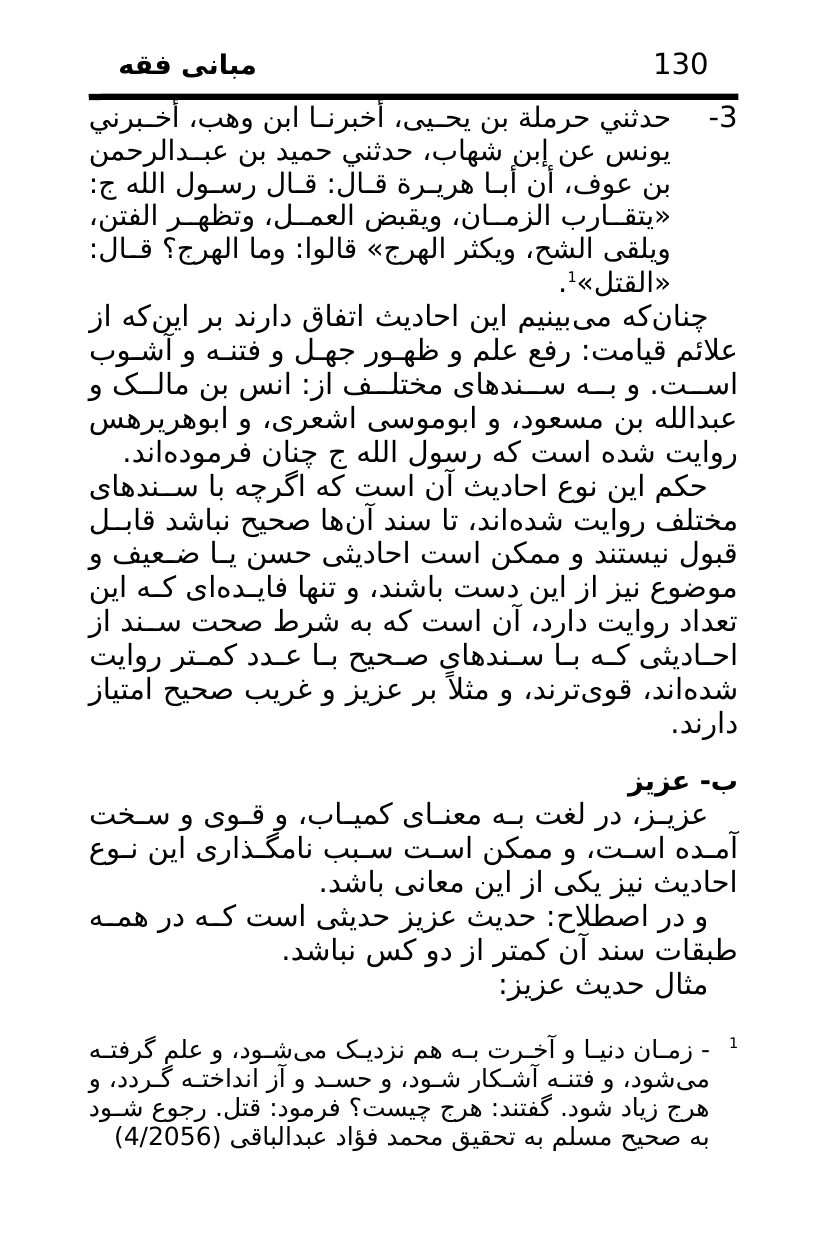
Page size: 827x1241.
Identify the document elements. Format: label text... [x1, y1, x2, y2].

text چنان‌که می‌بینیم این احادیث اتفاق دارند بر این‌که از علائم قیامت‌: رفع علم و ظهور جهل و فتنه و آشوب است. و به سندهای مختلف از‌: انس بن مالک و عبدالله بن مسعود، و ابوموسی اشعری، و ابوهریرهس روایت شده است که رسول الله ج چنان فرموده‌اند. [89, 299, 738, 469]
text ب- عزیز [89, 766, 738, 797]
text حکم این نوع احادیث آن است که اگرچه با سندهای مختلف روایت شده‌اند، تا سند آن‌ها صحیح نباشد قابل قبول نیستند و ممکن است احادیثی حسن یا ضعیف و موضوع نیز از این دست باشند، و تنها فایده‌ای که این تعداد روایت دارد، آن است که به شرط صحت سند از احادیثی که با سندهای صحیح با عدد کمتر روایت شده‌اند، قوی‌ترند، و مثلاً بر عزیز و غریب صحیح امتیاز دارند. [89, 469, 738, 741]
text مثال حدیث عزیز‌: [89, 967, 738, 1001]
text عزیز، در لغت به معنای کمیاب، و قوی و سخت آمده است، و ممکن است سبب نامگذاری این نوع احادیث نیز یکی از این معانی باشد. [89, 797, 738, 899]
list حدثني حرملة بن یحیی، أخبرنا ابن وهب، أخبرني یونس عن إبن شهاب، حدثني حمید بن عبدالرحمن بن عوف، أن أبا هریرة قال‌: قال رسول الله ج‌: «یتقارب الزمان، ویقبض العمل، وتظهر الفتن، ویلقی الشح، ویکثر الهرج» قالوا‌: وما الهرج؟ قال‌: «القتل». [89, 100, 708, 299]
text و در اصطلاح‌: حدیث عزیز حدیثی است که در همه طبقات سند آن کمتر از دو کس نباشد. [89, 899, 738, 967]
